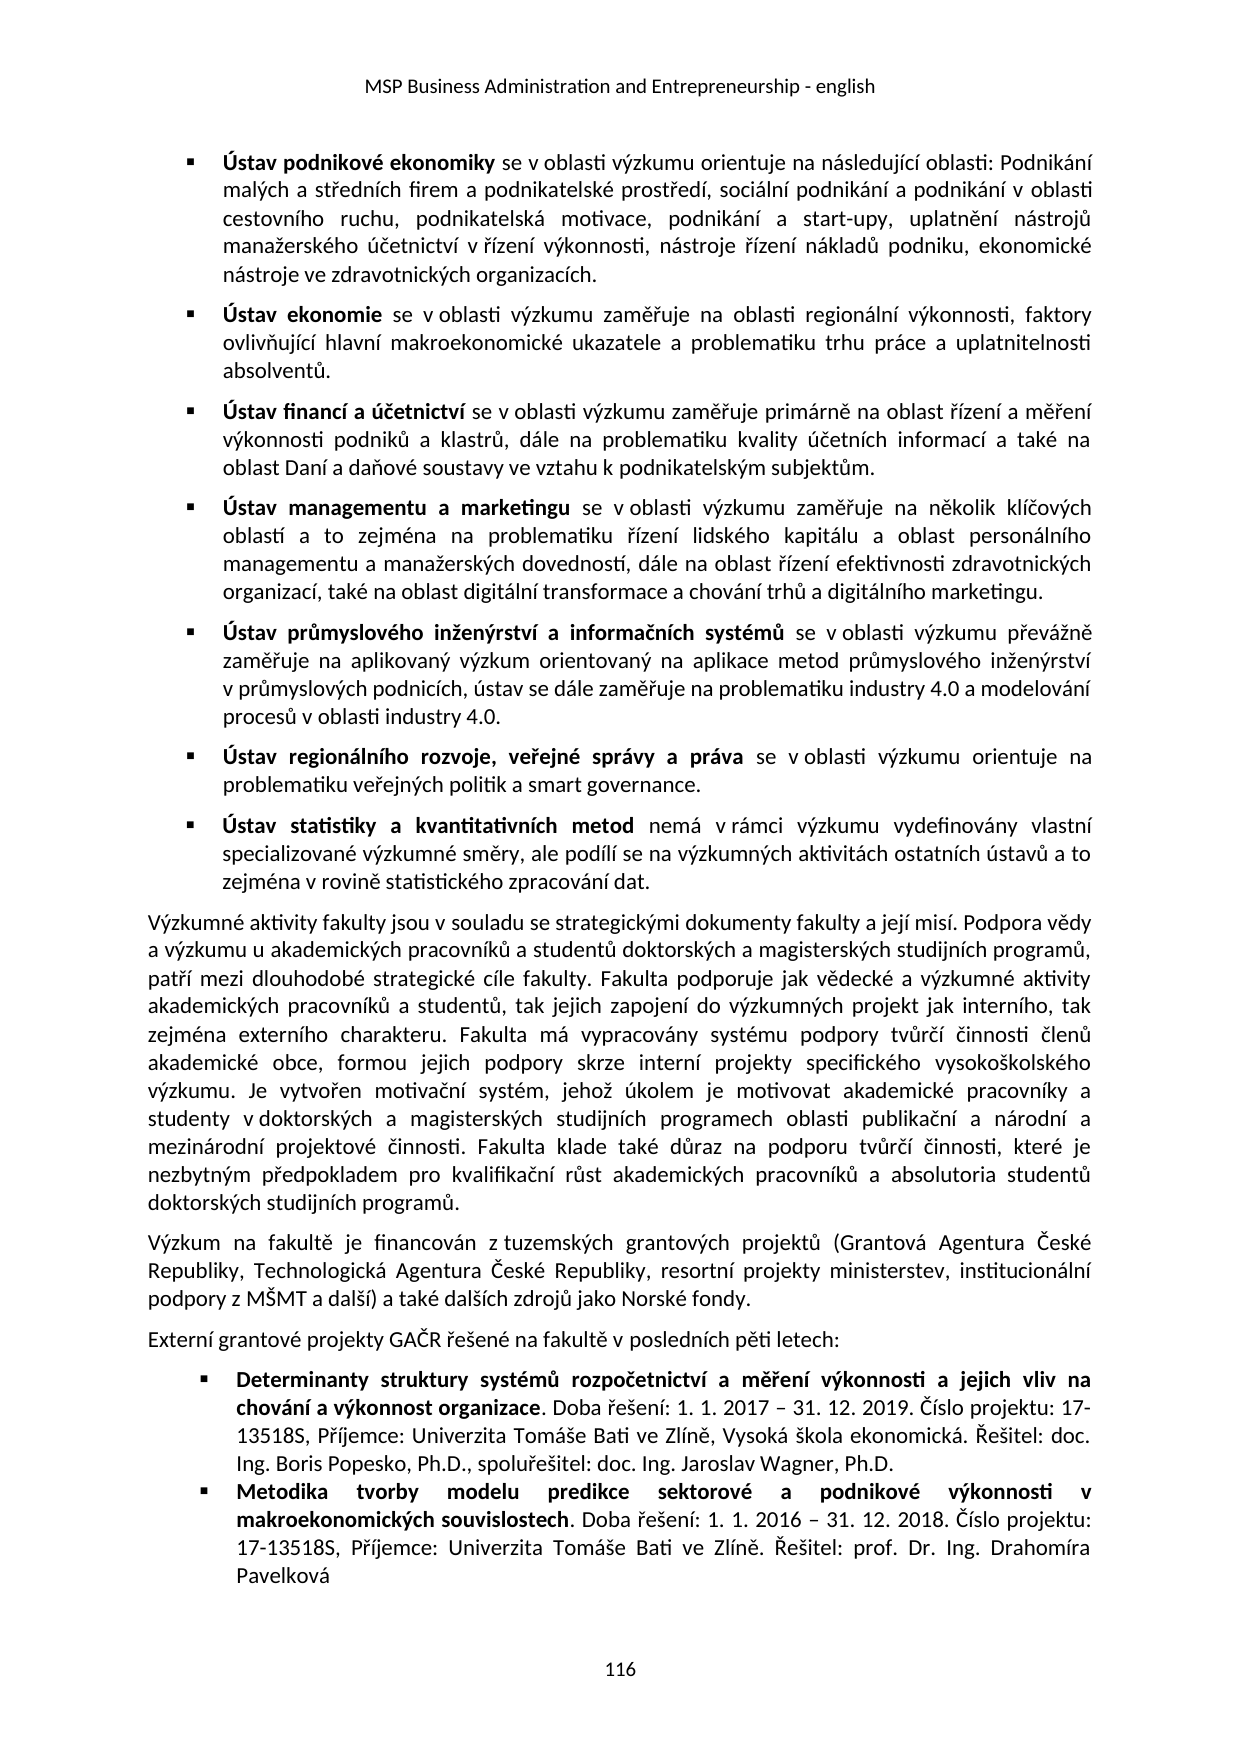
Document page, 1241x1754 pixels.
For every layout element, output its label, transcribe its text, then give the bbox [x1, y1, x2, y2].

subtitle Ústav managementu a marketingu se v oblasti výzkumu zaměřuje na několik klíčových oblastí a to zejména na problematiku řízení lidského kapitálu a oblast personálního managementu a manažerských dovedností, dále na oblast řízení efektivnosti zdravotnických organizací, také na oblast digitální transformace a chování trhů a digitálního marketingu. [185, 493, 1093, 605]
subtitle Ústav financí a účetnictví se v oblasti výzkumu zaměřuje primárně na oblast řízení a měření výkonnosti podniků a klastrů, dále na problematiku kvality účetních informací a také na oblast Daní a daňové soustavy ve vztahu k podnikatelským subjektům. [185, 397, 1093, 481]
text Externí grantové projekty GAČR řešené na fakultě v posledních pěti letech: [148, 1325, 1093, 1353]
subtitle Ústav podnikové ekonomiky se v oblasti výzkumu orientuje na následující oblasti: Podnikání malých a středních firem a podnikatelské prostředí, sociální podnikání a podnikání v oblasti cestovního ruchu, podnikatelská motivace, podnikání a start-upy, uplatnění nástrojů manažerského účetnictví v řízení výkonnosti, nástroje řízení nákladů podniku, ekonomické nástroje ve zdravotnických organizacích. [185, 148, 1093, 288]
subtitle Ústav regionálního rozvoje, veřejné správy a práva se v oblasti výzkumu orientuje na problematiku veřejných politik a smart governance. [185, 742, 1093, 798]
subtitle Ústav statistiky a kvantitativních metod nemá v rámci výzkumu vydefinovány vlastní specializované výzkumné směry, ale podílí se na výzkumných aktivitách ostatních ústavů a to zejména v rovině statistického zpracování dat. [185, 811, 1093, 895]
list Metodika tvorby modelu predikce sektorové a podnikové výkonnosti v makroekonomických souvislostech. Doba řešení: 1. 1. 2016 – 31. 12. 2018. Číslo projektu: 17-13518S, Příjemce: Univerzita Tomáše Bati ve Zlíně. Řešitel: prof. Dr. Ing. Drahomíra Pavelková [199, 1477, 1093, 1589]
text Výzkum na fakultě je financován z tuzemských grantových projektů (Grantová Agentura České Republiky, Technologická Agentura České Republiky, resortní projekty ministerstev, institucionální podpory z MŠMT a další) a také dalších zdrojů jako Norské fondy. [148, 1228, 1093, 1312]
text Výzkumné aktivity fakulty jsou v souladu se strategickými dokumenty fakulty a její misí. Podpora vědy a výzkumu u akademických pracovníků a studentů doktorských a magisterských studijních programů, patří mezi dlouhodobé strategické cíle fakulty. Fakulta podporuje jak vědecké a výzkumné aktivity akademických pracovníků a studentů, tak jejich zapojení do výzkumných projekt jak interního, tak zejména externího charakteru. Fakulta má vypracovány systému podpory tvůrčí činnosti členů akademické obce, formou jejich podpory skrze interní projekty specifického vysokoškolského výzkumu. Je vytvořen motivační systém, jehož úkolem je motivovat akademické pracovníky a studenty v doktorských a magisterských studijních programech oblasti publikační a národní a mezinárodní projektové činnosti. Fakulta klade také důraz na podporu tvůrčí činnosti, které je nezbytným předpokladem pro kvalifikační růst akademických pracovníků a absolutoria studentů doktorských studijních programů. [148, 908, 1093, 1216]
subtitle Ústav ekonomie se v oblasti výzkumu zaměřuje na oblasti regionální výkonnosti, faktory ovlivňující hlavní makroekonomické ukazatele a problematiku trhu práce a uplatnitelnosti absolventů. [185, 300, 1093, 384]
list Determinanty struktury systémů rozpočetnictví a měření výkonnosti a jejich vliv na chování a výkonnost organizace. Doba řešení: 1. 1. 2017 – 31. 12. 2019. Číslo projektu: 17-13518S, Příjemce: Univerzita Tomáše Bati ve Zlíně, Vysoká škola ekonomická. Řešitel: doc. Ing. Boris Popesko, Ph.D., spoluřešitel: doc. Ing. Jaroslav Wagner, Ph.D. [199, 1365, 1093, 1477]
subtitle Ústav průmyslového inženýrství a informačních systémů se v oblasti výzkumu převážně zaměřuje na aplikovaný výzkum orientovaný na aplikace metod průmyslového inženýrství v průmyslových podnicích, ústav se dále zaměřuje na problematiku industry 4.0 a modelování procesů v oblasti industry 4.0. [185, 618, 1093, 730]
